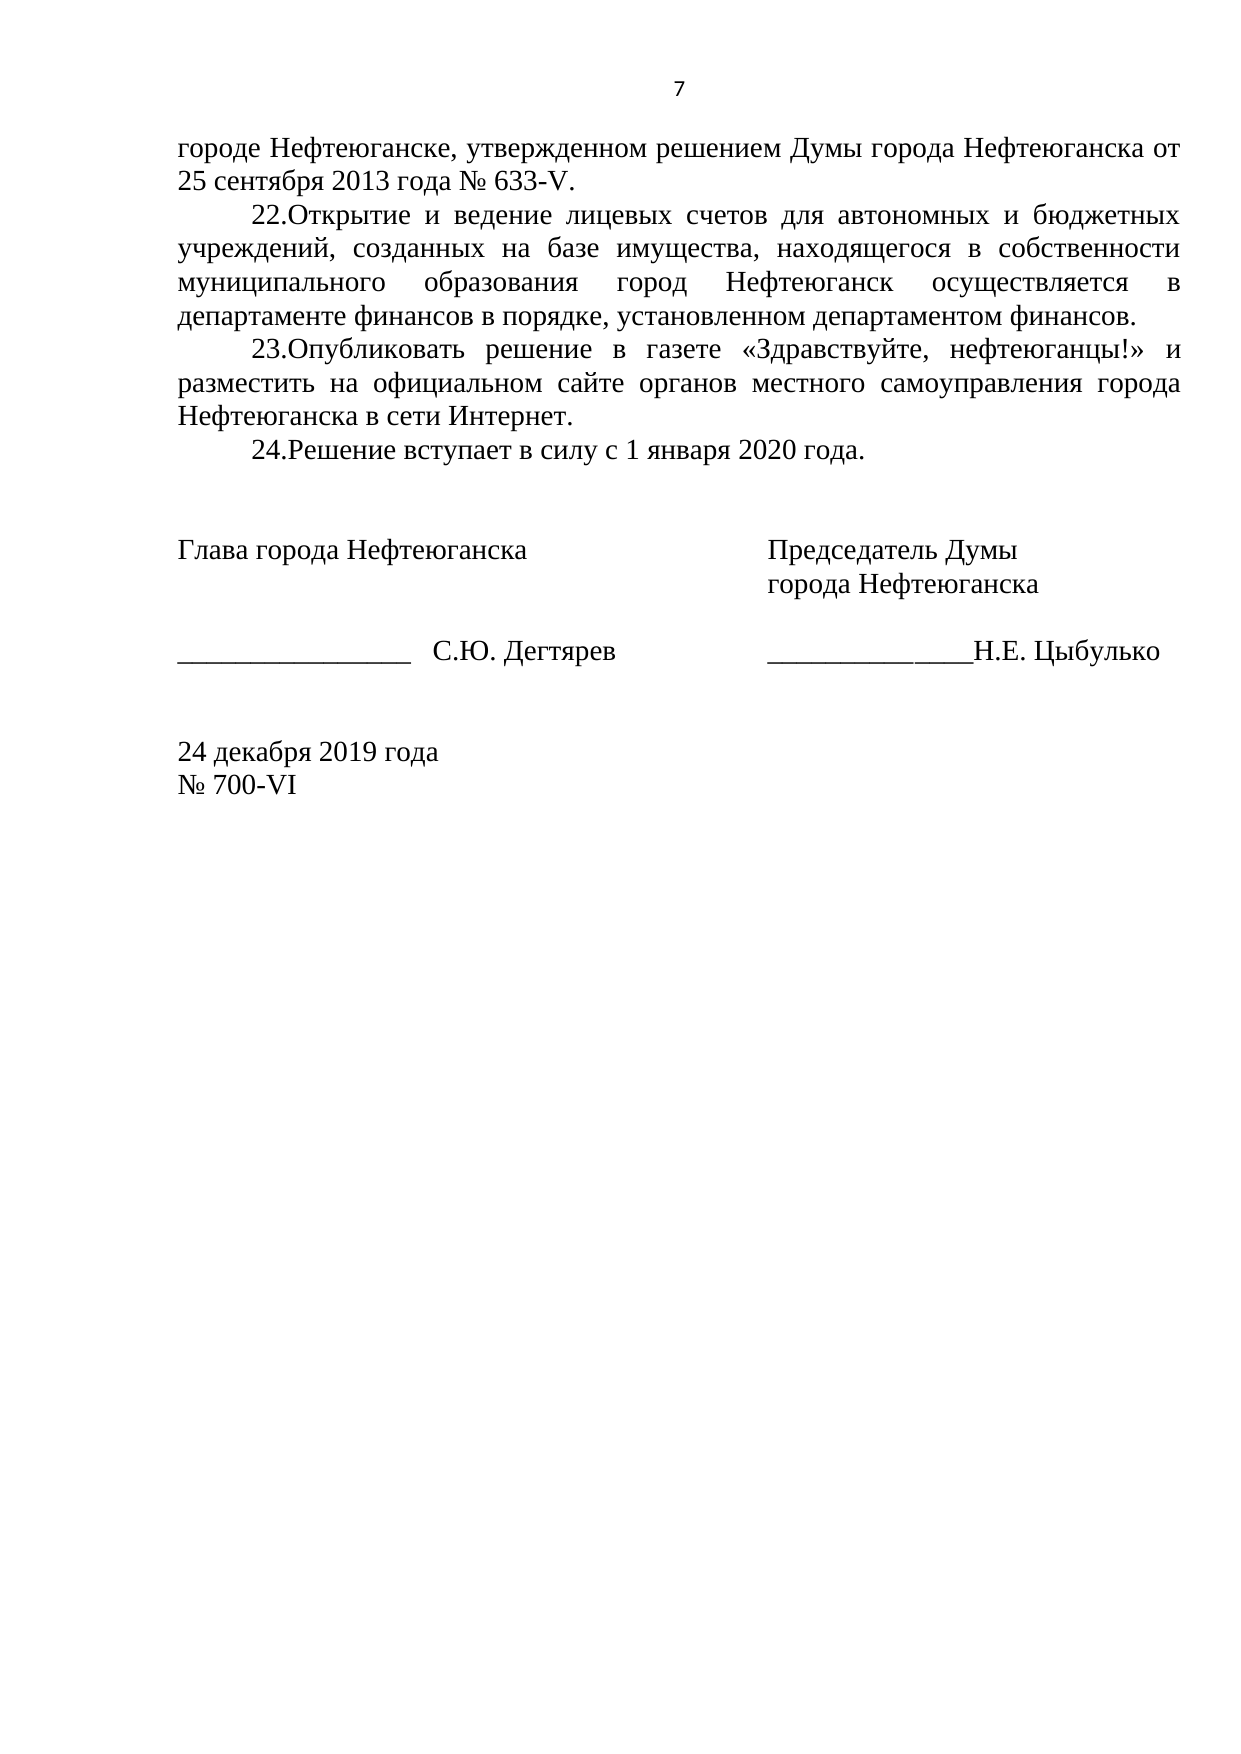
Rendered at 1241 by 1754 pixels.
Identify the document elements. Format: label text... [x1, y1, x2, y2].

text города Нефтеюганска [177, 566, 1181, 599]
text 22.Открытие и ведение лицевых счетов для автономных и бюджетных учреждений, созданных на базе имущества, находящегося в собственности муниципального образования город Нефтеюганск осуществляется в департаменте финансов в порядке, установленном департаментом финансов. [177, 197, 1181, 331]
text Глава города Нефтеюганска Председатель Думы [177, 532, 1181, 566]
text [177, 130, 1181, 197]
text 24 декабря 2019 года [177, 734, 1181, 767]
text № 700-VI [177, 767, 1181, 801]
text 23.Опубликовать решение в газете «Здравствуйте, нефтеюганцы!» и разместить на официальном сайте органов местного самоуправления города Нефтеюганска в сети Интернет. [177, 331, 1181, 432]
text ________________ С.Ю. Дегтярев __________ ____Н.Е. Цыбулько [177, 633, 1181, 667]
text 24.Решение вступает в силу с 1 января 2020 года. [177, 432, 1181, 465]
